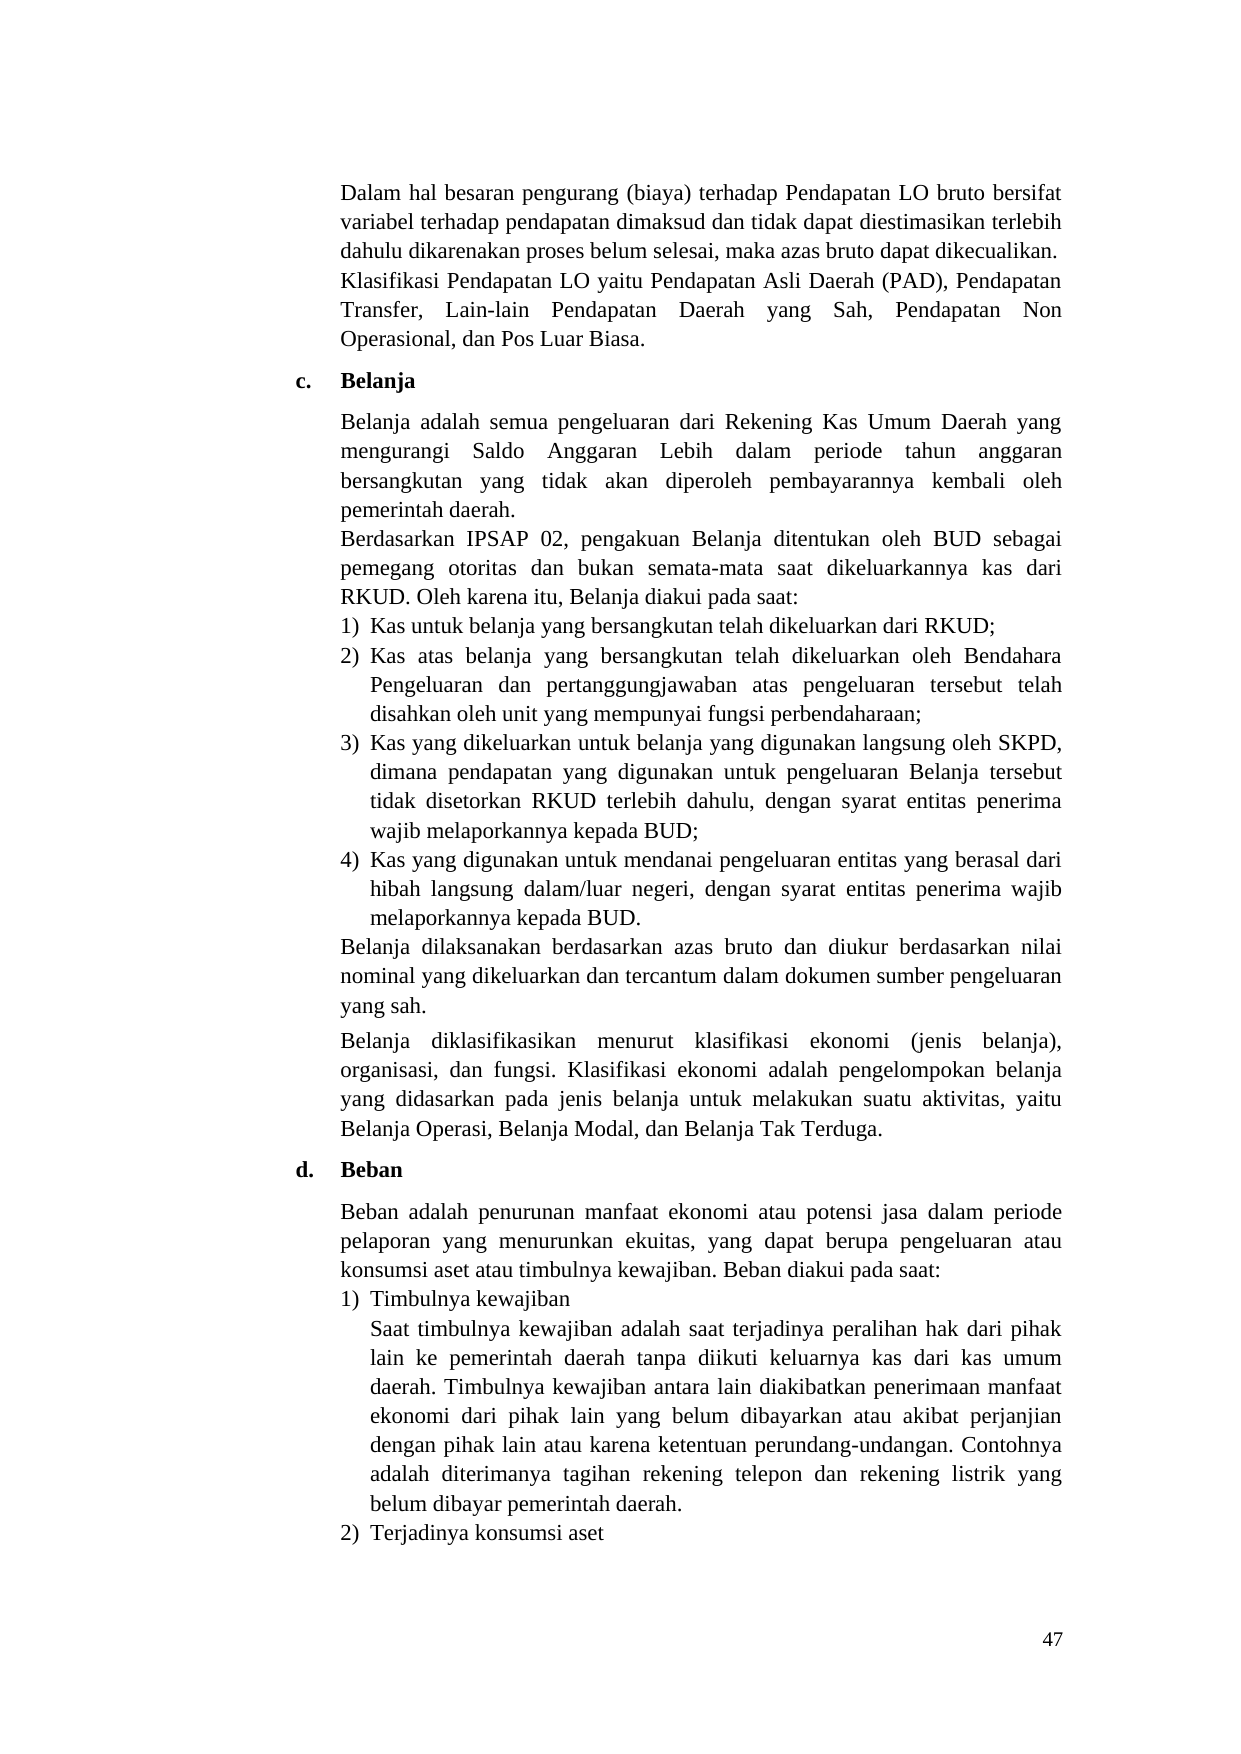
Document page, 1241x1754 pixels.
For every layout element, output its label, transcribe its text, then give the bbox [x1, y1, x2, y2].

list Belanja dilaksanakan berdasarkan azas bruto dan diukur berdasarkan nilai nominal yang dikeluarkan dan tercantum dalam dokumen sumber pengeluaran yang sah. [340, 931, 1063, 1019]
list Berdasarkan IPSAP 02, pengakuan Belanja ditentukan oleh BUD sebagai pemegang otoritas dan bukan semata-mata saat dikeluarkannya kas dari RKUD. Oleh karena itu, Belanja diakui pada saat: [340, 523, 1063, 611]
list Terjadinya konsumsi aset [340, 1517, 1063, 1546]
list Beban [295, 1154, 1063, 1183]
list Belanja adalah semua pengeluaran dari Rekening Kas Umum Daerah yang mengurangi Saldo Anggaran Lebih dalam periode tahun anggaran bersangkutan yang tidak akan diperoleh pembayarannya kembali oleh pemerintah daerah. [340, 406, 1063, 523]
list Timbulnya kewajiban [340, 1283, 1063, 1313]
list Kas yang digunakan untuk mendanai pengeluaran entitas yang berasal dari hibah langsung dalam/luar negeri, dengan syarat entitas penerima wajib melaporkannya kepada BUD. [340, 844, 1063, 931]
list Belanja [295, 365, 1063, 394]
list Kas yang dikeluarkan untuk belanja yang digunakan langsung oleh SKPD, dimana pendapatan yang digunakan untuk pengeluaran Belanja tersebut tidak disetorkan RKUD terlebih dahulu, dengan syarat entitas penerima wajib melaporkannya kepada BUD; [340, 727, 1063, 844]
list Dalam hal besaran pengurang (biaya) terhadap Pendapatan LO bruto bersifat variabel terhadap pendapatan dimaksud dan tidak dapat diestimasikan terlebih dahulu dikarenakan proses belum selesai, maka azas bruto dapat dikecualikan. [340, 177, 1063, 265]
list Klasifikasi Pendapatan LO yaitu Pendapatan Asli Daerah (PAD), Pendapatan Transfer, Lain-lain Pendapatan Daerah yang Sah, Pendapatan Non Operasional, dan Pos Luar Biasa. [340, 265, 1063, 352]
list Kas untuk belanja yang bersangkutan telah dikeluarkan dari RKUD; [340, 611, 1063, 640]
list Beban adalah penurunan manfaat ekonomi atau potensi jasa dalam periode pelaporan yang menurunkan ekuitas, yang dapat berupa pengeluaran atau konsumsi aset atau timbulnya kewajiban. Beban diakui pada saat: [340, 1196, 1063, 1283]
list Belanja diklasifikasikan menurut klasifikasi ekonomi (jenis belanja), organisasi, dan fungsi. Klasifikasi ekonomi adalah pengelompokan belanja yang didasarkan pada jenis belanja untuk melakukan suatu aktivitas, yaitu Belanja Operasi, Belanja Modal, dan Belanja Tak Terduga. [340, 1025, 1063, 1142]
list Kas atas belanja yang bersangkutan telah dikeluarkan oleh Bendahara Pengeluaran dan pertanggungjawaban atas pengeluaran tersebut telah disahkan oleh unit yang mempunyai fungsi perbendaharaan; [340, 640, 1063, 727]
list Saat timbulnya kewajiban adalah saat terjadinya peralihan hak dari pihak lain ke pemerintah daerah tanpa diikuti keluarnya kas dari kas umum daerah. Timbulnya kewajiban antara lain diakibatkan penerimaan manfaat ekonomi dari pihak lain yang belum dibayarkan atau akibat perjanjian dengan pihak lain atau karena ketentuan perundang-undangan. Contohnya adalah diterimanya tagihan rekening telepon dan rekening listrik yang belum dibayar pemerintah daerah. [370, 1313, 1063, 1517]
